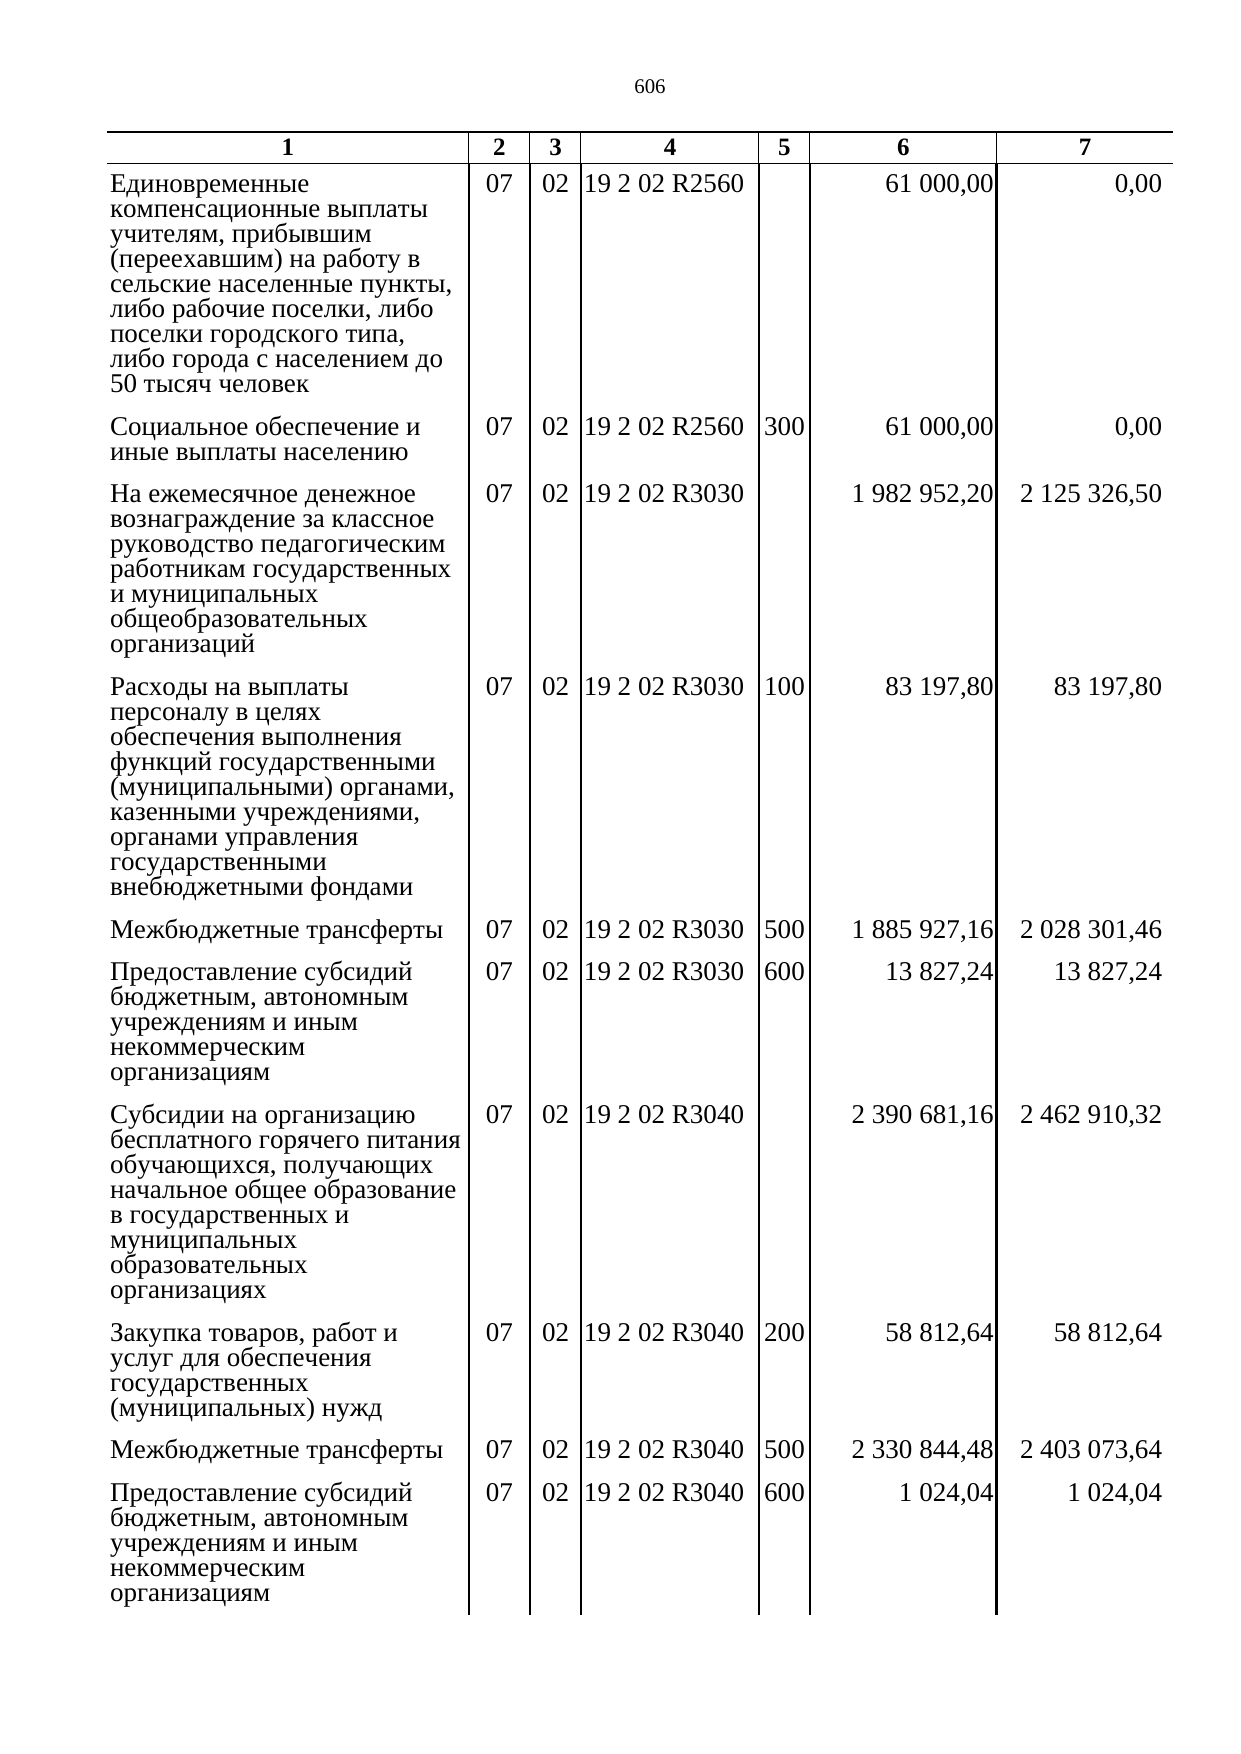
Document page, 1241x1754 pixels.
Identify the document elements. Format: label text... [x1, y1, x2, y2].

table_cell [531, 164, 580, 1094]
table_header 2 [469, 133, 529, 163]
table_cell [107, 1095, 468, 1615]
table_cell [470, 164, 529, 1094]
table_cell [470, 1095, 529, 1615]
table_header 5 [759, 133, 809, 163]
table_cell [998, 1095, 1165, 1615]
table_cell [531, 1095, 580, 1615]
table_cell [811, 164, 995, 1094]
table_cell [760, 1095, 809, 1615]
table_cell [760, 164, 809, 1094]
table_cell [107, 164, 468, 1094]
table_header 4 [581, 133, 758, 163]
table_header 3 [530, 133, 580, 163]
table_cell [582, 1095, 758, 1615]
table_header 1 [107, 133, 468, 163]
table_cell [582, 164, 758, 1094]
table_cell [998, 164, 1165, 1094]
table_header 6 [810, 133, 996, 163]
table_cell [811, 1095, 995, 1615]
table_header 7 [997, 133, 1173, 163]
